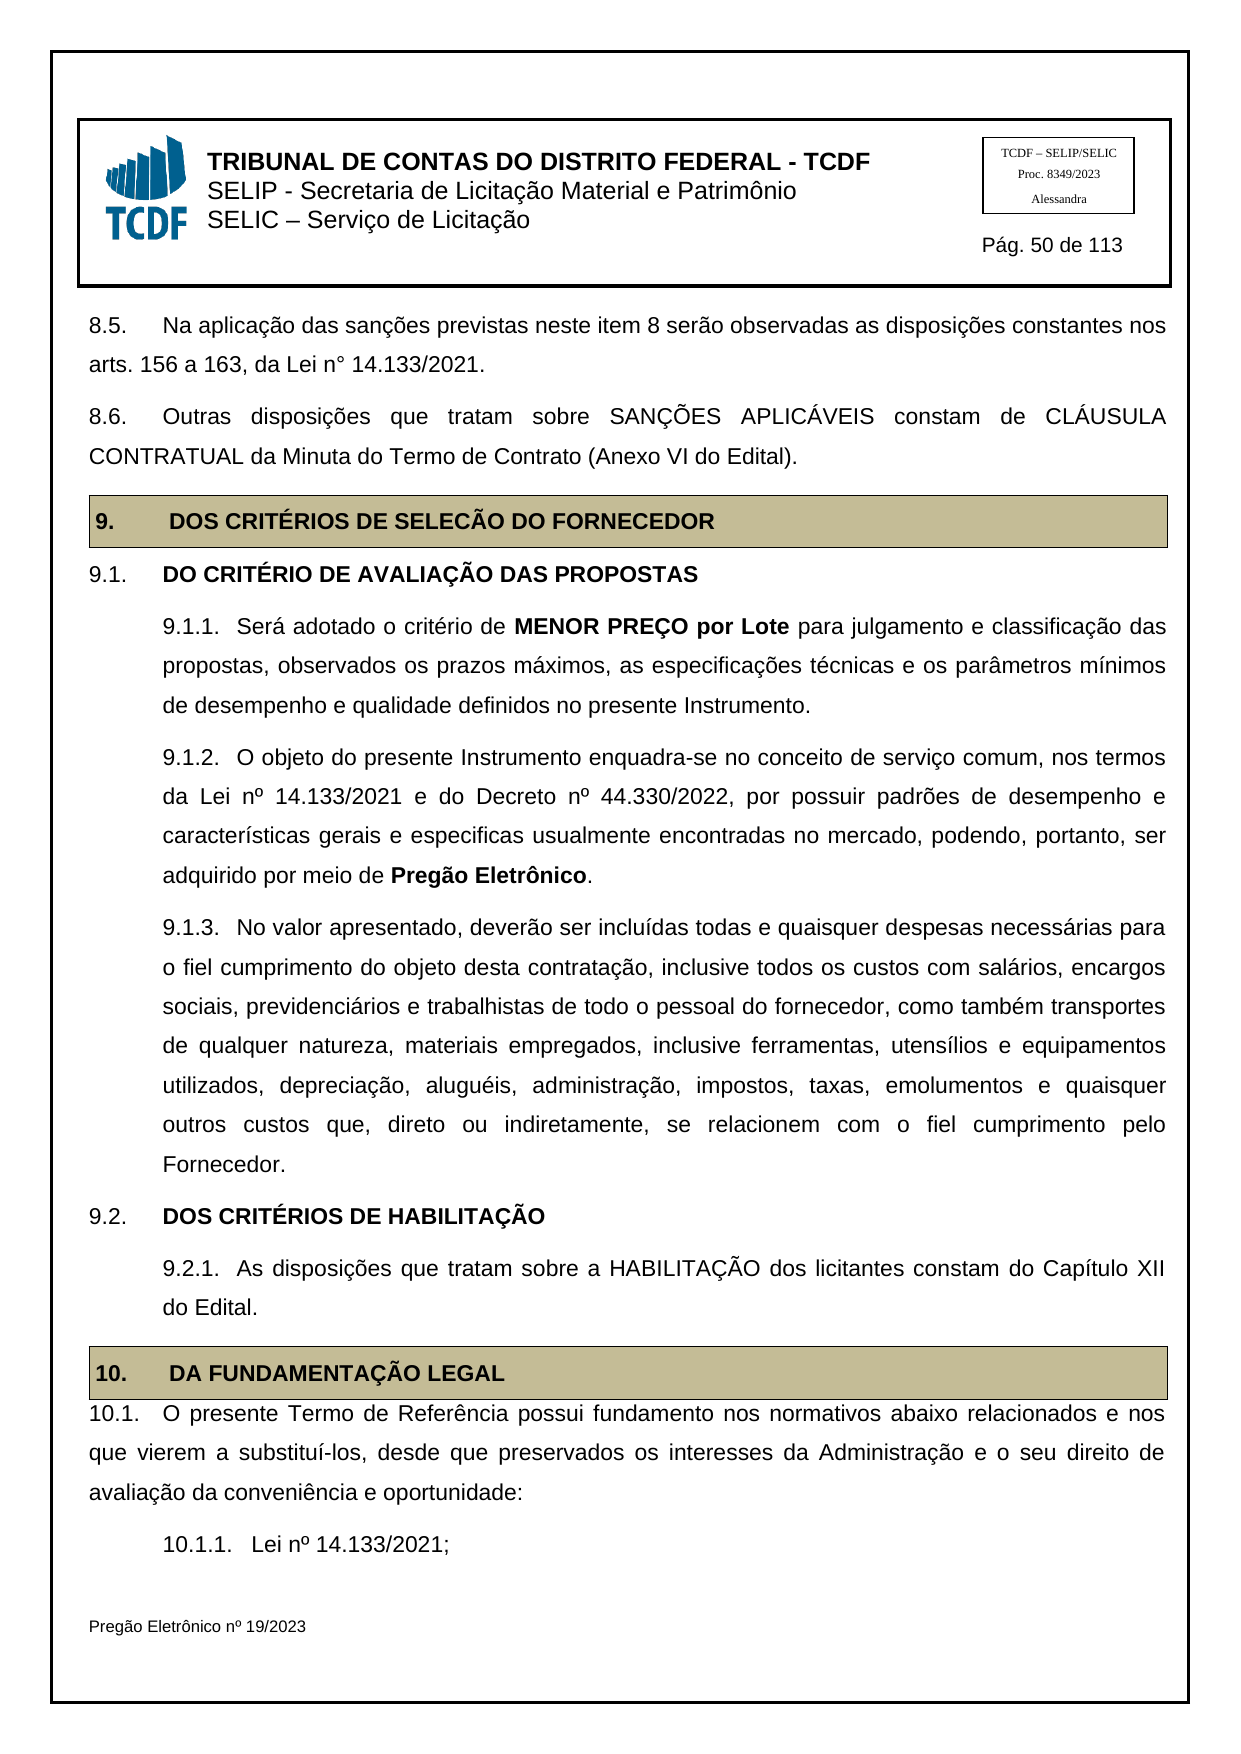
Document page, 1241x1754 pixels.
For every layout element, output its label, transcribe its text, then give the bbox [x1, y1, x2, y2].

table_header DOS CRITÉRIOS DE SELECÃO DO FORNECEDOR [90, 496, 1167, 547]
list O presente Termo de Referência possui fundamento nos normativos abaixo relacionados e nos que vierem a substituí-los, desde que preservados os interesses da Administração e o seu direito de avaliação da conveniência e oportunidade: [89, 1400, 1167, 1505]
list O objeto do presente Instrumento enquadra-se no conceito de serviço comum, nos termos da Lei nº 14.133/2021 e do Decreto nº 44.330/2022, por possuir padrões de desempenho e características gerais e especificas usualmente encontradas no mercado, podendo, portanto, ser adquirido por meio de Pregão Eletrônico. [162, 743, 1167, 888]
list DO CRITÉRIO DE AVALIAÇÃO DAS PROPOSTAS [89, 561, 1167, 587]
list Lei nº 14.133/2021; [162, 1531, 1167, 1557]
table_header DA FUNDAMENTAÇÃO LEGAL [90, 1347, 1167, 1399]
list Outras disposições que tratam sobre SANÇÕES APLICÁVEIS constam de CLÁUSULA CONTRATUAL da Minuta do Termo de Contrato (Anexo VI do Edital). [89, 403, 1167, 469]
list As disposições que tratam sobre a HABILITAÇÃO dos licitantes constam do Capítulo XII do Edital. [162, 1255, 1167, 1321]
list No valor apresentado, deverão ser incluídas todas e quaisquer despesas necessárias para o fiel cumprimento do objeto desta contratação, inclusive todos os custos com salários, encargos sociais, previdenciários e trabalhistas de todo o pessoal do fornecedor, como também transportes de qualquer natureza, materiais empregados, inclusive ferramentas, utensílios e equipamentos utilizados, depreciação, aluguéis, administração, impostos, taxas, emolumentos e quaisquer outros custos que, direto ou indiretamente, se relacionem com o fiel cumprimento pelo Fornecedor. [162, 914, 1167, 1177]
picture [91, 132, 201, 242]
list Será adotado o critério de MENOR PREÇO por Lote para julgamento e classificação das propostas, observados os prazos máximos, as especificações técnicas e os parâmetros mínimos de desempenho e qualidade definidos no presente Instrumento. [162, 613, 1167, 718]
list Na aplicação das sanções previstas neste item 8 serão observadas as disposições constantes nos arts. 156 a 163, da Lei n° 14.133/2021. [89, 312, 1167, 378]
list DOS CRITÉRIOS DE HABILITAÇÃO [89, 1203, 1167, 1229]
